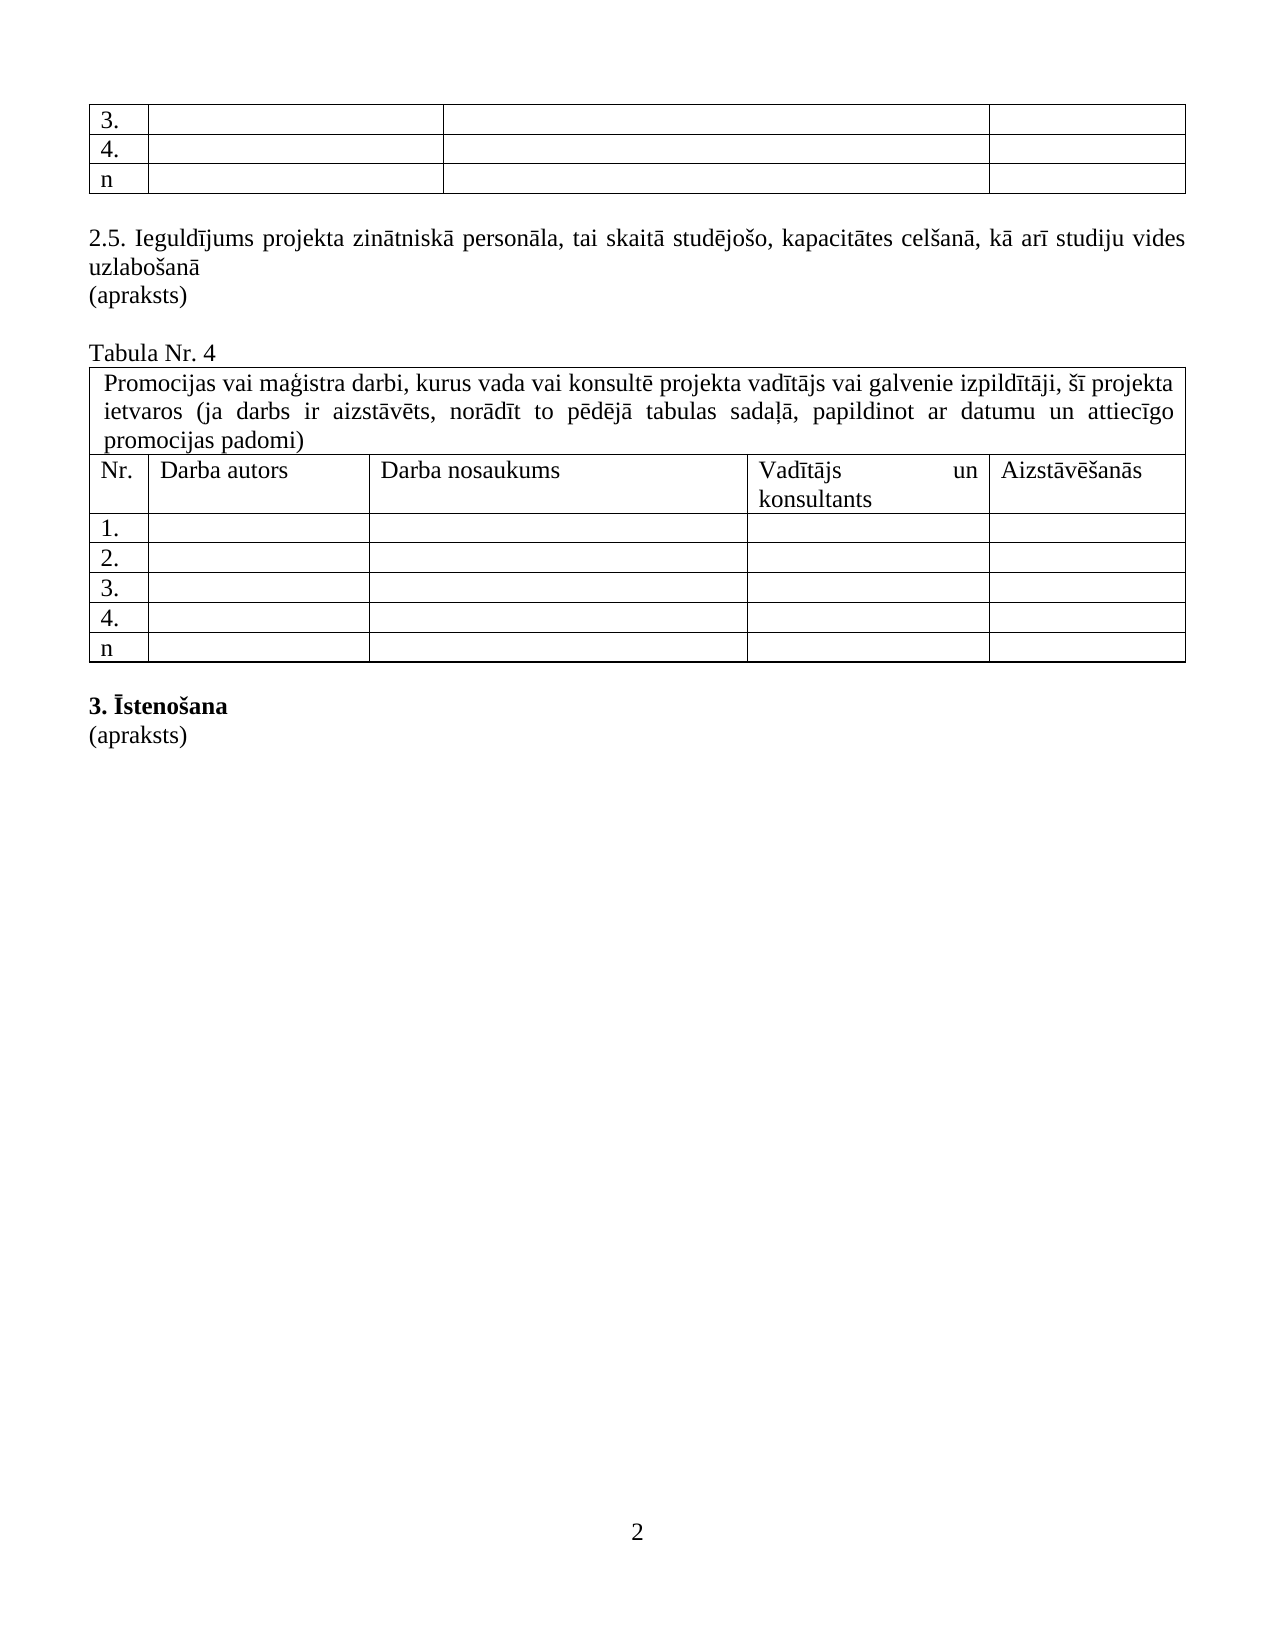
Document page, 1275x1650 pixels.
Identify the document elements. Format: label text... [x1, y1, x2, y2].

table_cell [444, 164, 989, 193]
table_cell [149, 135, 443, 163]
table_cell [370, 573, 747, 602]
table_cell [990, 603, 1185, 632]
table_cell [149, 105, 443, 133]
text (apraksts) [89, 720, 1186, 749]
table_cell 3. [90, 105, 148, 133]
table_cell n [90, 164, 148, 193]
table_cell 3. [90, 573, 148, 602]
text Tabula Nr. 4 [89, 338, 1186, 367]
text (apraksts) [89, 280, 1186, 309]
table_cell Aizstāvēšanās [990, 455, 1185, 512]
table_header Promocijas vai maģistra darbi, kurus vada vai konsultē projekta vadītājs vai galvenie izpildītāji, šī projekta ietvaros (ja darbs ir aizstāvēts, norādīt to pēdējā tabulas sadaļā, papildinot ar datumu un attiecīgo promocijas padomi) [90, 368, 1185, 454]
table_cell n [90, 633, 148, 661]
table_cell [149, 543, 369, 572]
table_cell 4. [90, 135, 148, 163]
table_cell Nr. [90, 455, 148, 512]
table_cell [990, 164, 1185, 193]
table_cell [149, 633, 369, 661]
table_cell [149, 514, 369, 542]
table_cell [990, 135, 1185, 163]
table_cell [748, 633, 989, 661]
table_cell [370, 603, 747, 632]
table_cell [990, 543, 1185, 572]
table_cell Darba autors [149, 455, 369, 512]
table_cell [370, 514, 747, 542]
text 2.5. Ieguldījums projekta zinātniskā personāla, tai skaitā studējošo, kapacitātes celšanā, kā arī studiju vides uzlabošanā [89, 223, 1186, 280]
table_cell [990, 514, 1185, 542]
table_cell 4. [90, 603, 148, 632]
table_cell [444, 135, 989, 163]
table_cell [748, 543, 989, 572]
table_cell [748, 603, 989, 632]
text 3. Īstenošana [89, 691, 1186, 720]
table_cell [149, 573, 369, 602]
table_cell [370, 633, 747, 661]
table_cell [149, 164, 443, 193]
table_cell [748, 573, 989, 602]
table_cell 1. [90, 514, 148, 542]
table_cell Darba nosaukums [370, 455, 747, 512]
table_cell [444, 105, 989, 133]
table_cell [990, 633, 1185, 661]
table_cell 2. [90, 543, 148, 572]
table_cell Vadītājs un konsultants [748, 455, 989, 512]
table_cell [990, 573, 1185, 602]
table_cell [370, 543, 747, 572]
table_cell [149, 603, 369, 632]
table_cell [748, 514, 989, 542]
table_cell [990, 105, 1185, 133]
